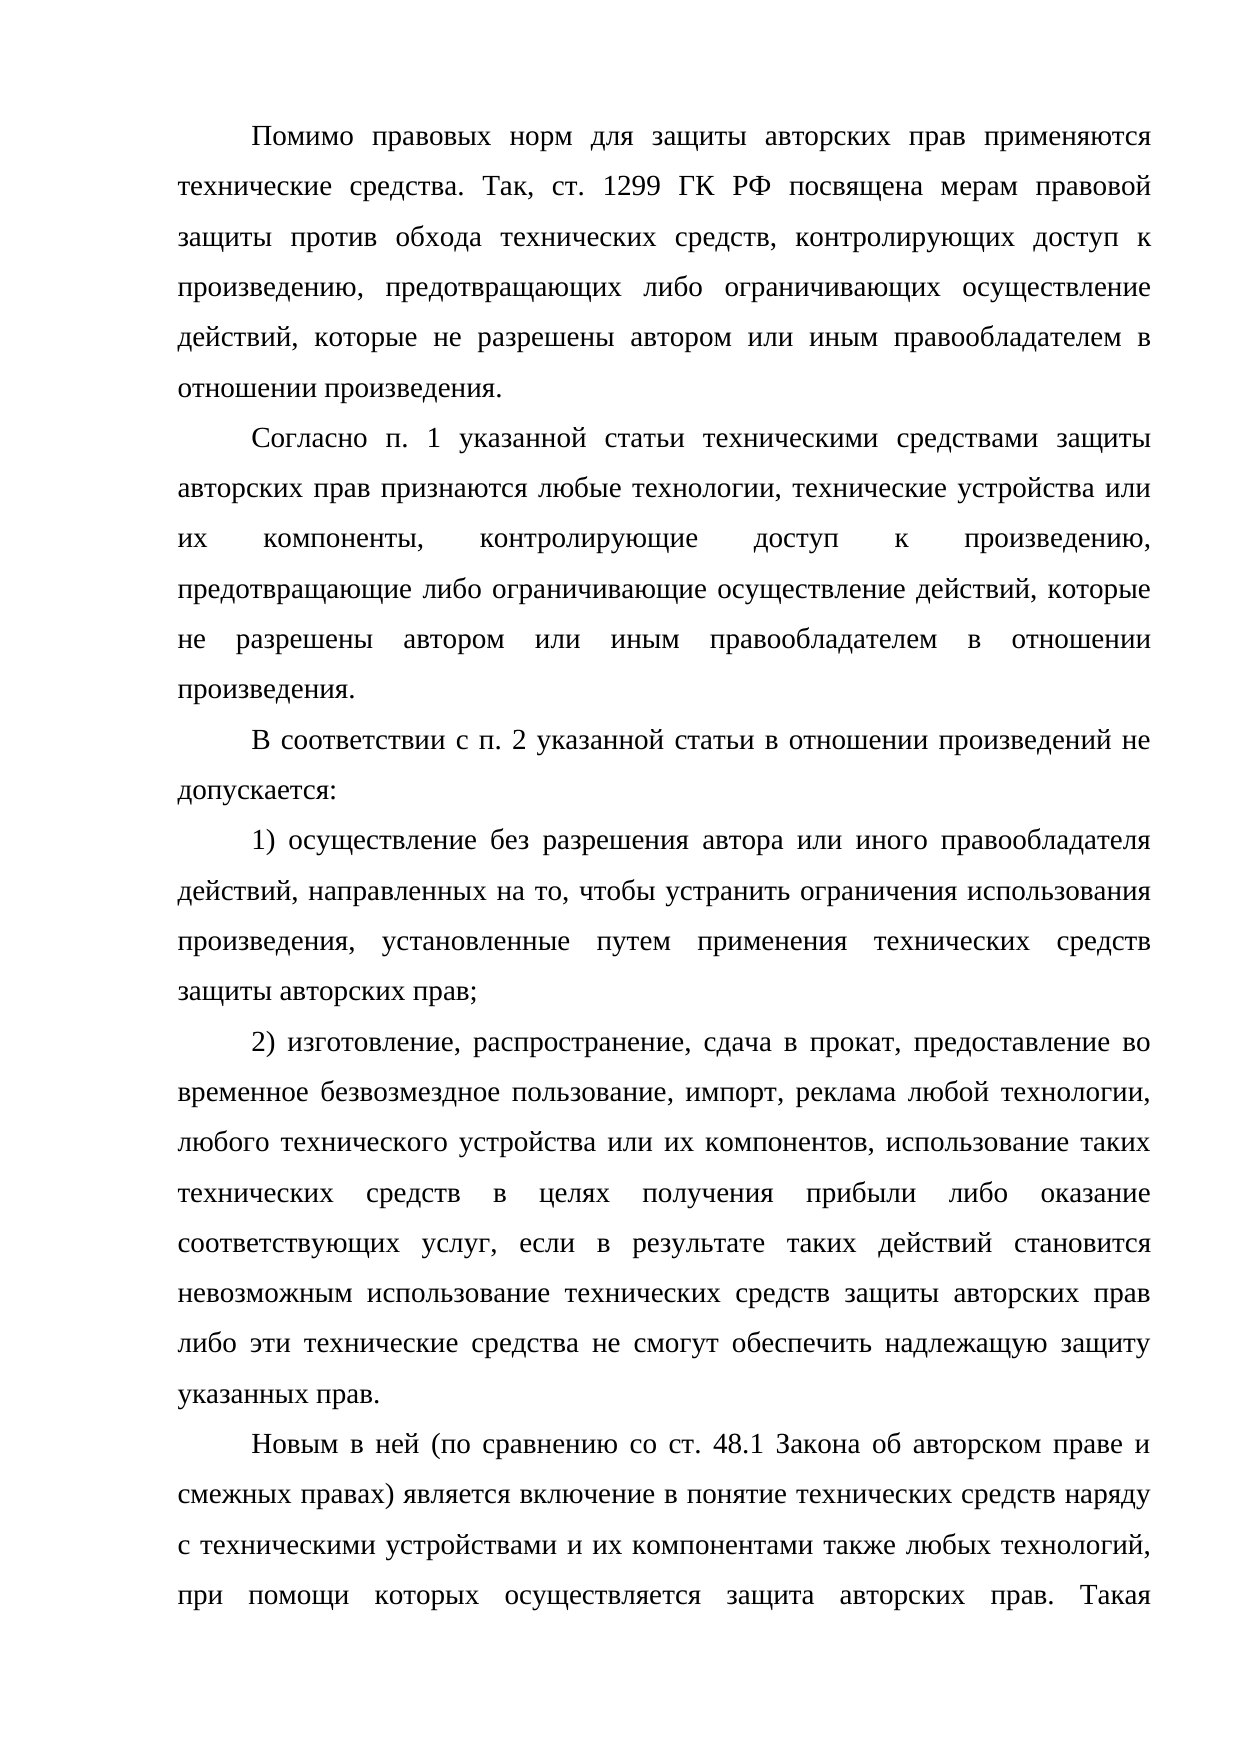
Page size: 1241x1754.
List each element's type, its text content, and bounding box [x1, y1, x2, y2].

text 1) осуществление без разрешения автора или иного правообладателя действий, направленных на то, чтобы устранить ограничения использования произведения, установленные путем применения технических средств защиты авторских прав; [177, 822, 1152, 1007]
text Помимо правовых норм для защиты авторских прав применяются технические средства. Так, ст. 1299 ГК РФ посвящена мерам правовой защиты против обхода технических средств, контролирующих доступ к произведению, предотвращающих либо ограничивающих осуществление действий, которые не разрешены автором или иным правообладателем в отношении произведения. [177, 118, 1152, 403]
text Согласно п. 1 указанной статьи техническими средствами защиты авторских прав признаются любые технологии, технические устройства или их компоненты, контролирующие доступ к произведению, предотвращающие либо ограничивающие осуществление действий, которые не разрешены автором или иным правообладателем в отношении произведения. [177, 420, 1152, 705]
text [177, 1426, 1152, 1611]
text В соответствии с п. 2 указанной статьи в отношении произведений не допускается: [177, 722, 1152, 806]
text 2) изготовление, распространение, сдача в прокат, предоставление во временное безвозмездное пользование, импорт, реклама любой технологии, любого технического устройства или их компонентов, использование таких технических средств в целях получения прибыли либо оказание соответствующих услуг, если в результате таких действий становится невозможным использование технических средств защиты авторских прав либо эти технические средства не смогут обеспечить надлежащую защиту указанных прав. [177, 1024, 1152, 1409]
